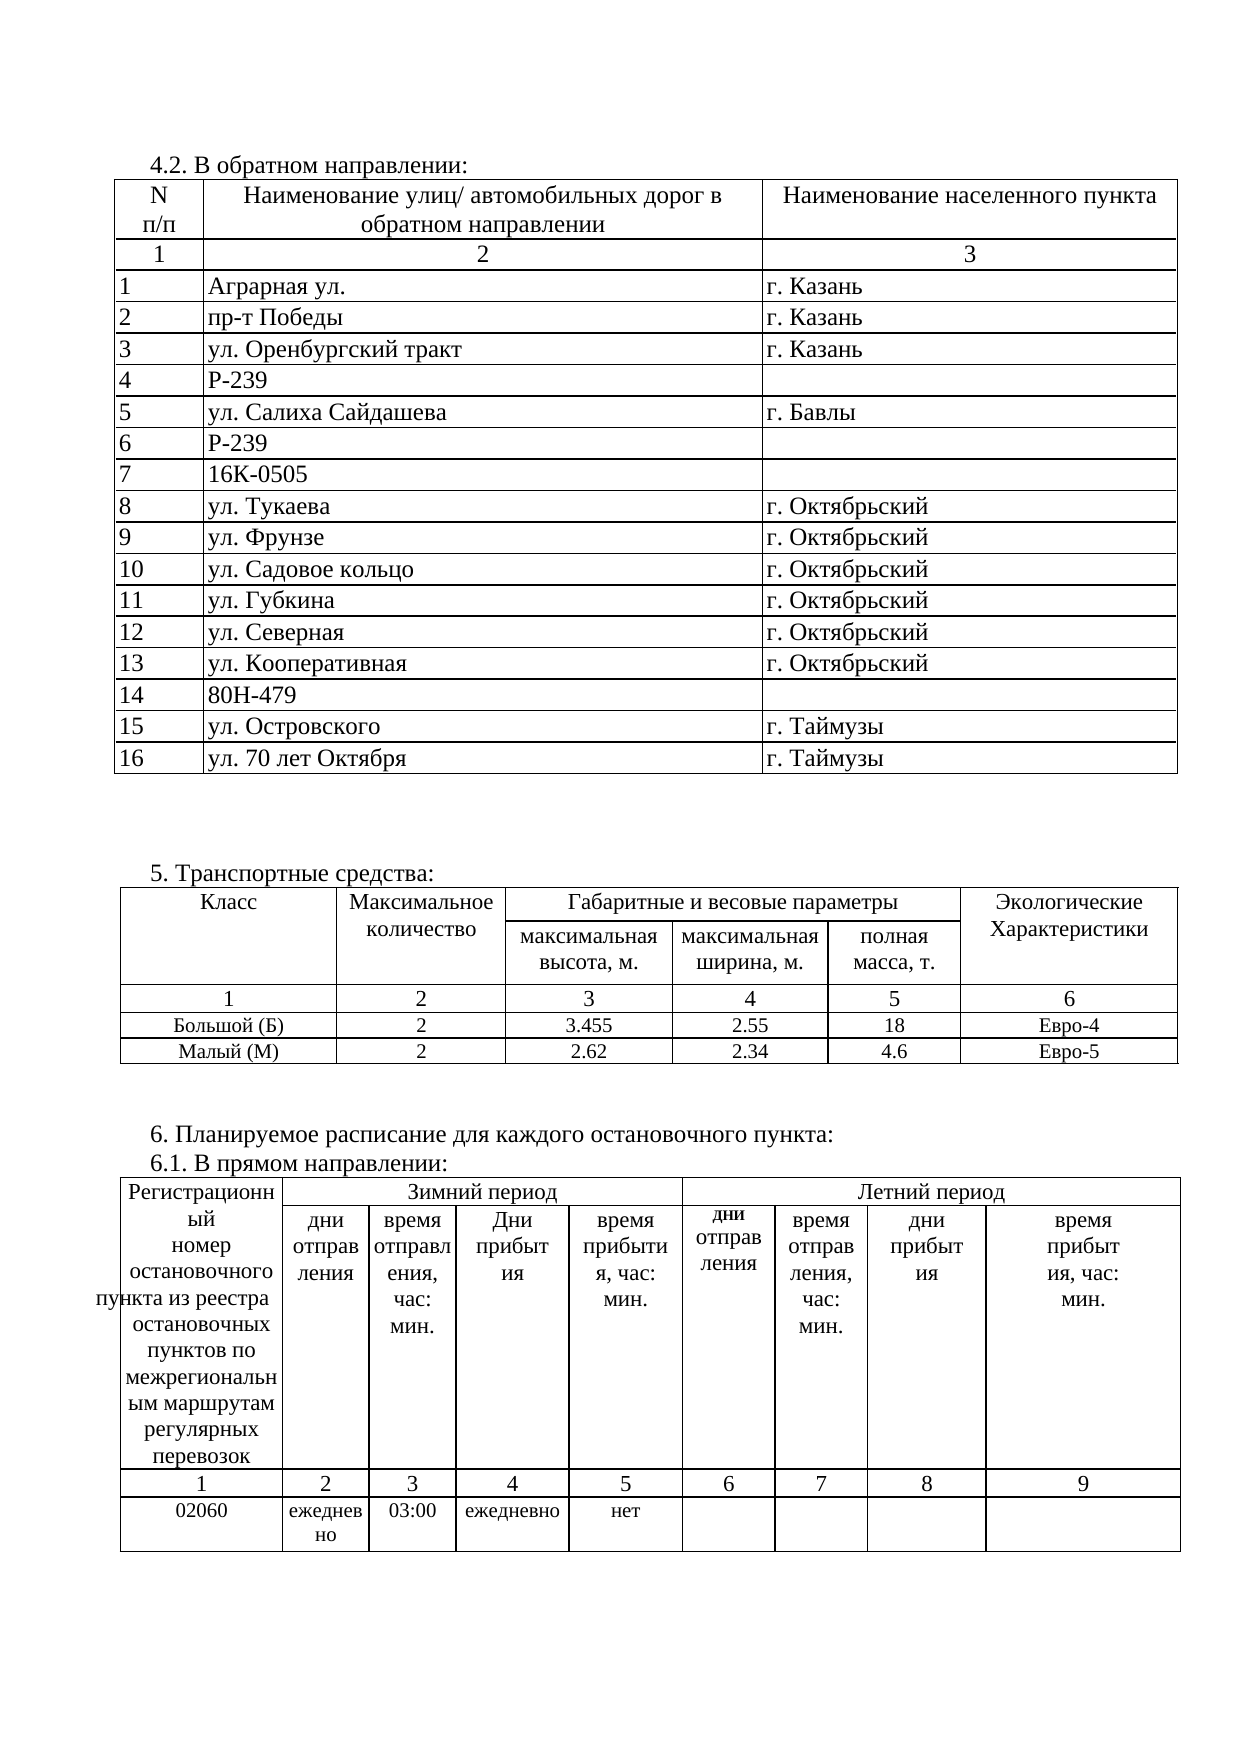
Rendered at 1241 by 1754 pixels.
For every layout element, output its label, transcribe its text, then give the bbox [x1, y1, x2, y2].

table_cell г. Бавлы [763, 395, 1177, 427]
table_cell время прибыти я, час: мин. [570, 1206, 682, 1468]
table_cell 4 [673, 985, 827, 1011]
table_cell 8 [868, 1470, 985, 1496]
table_cell время прибыт ия, час: мин. [987, 1206, 1180, 1468]
table_cell 6 [683, 1470, 774, 1496]
table_cell 7 [776, 1470, 867, 1496]
table_cell [987, 1498, 1180, 1551]
text 6. Планируемое расписание для каждого остановочного пункта: [150, 1119, 1090, 1148]
table_cell г. Октябрьский [763, 553, 1177, 584]
table_cell [683, 1498, 774, 1551]
table_cell 6 [115, 428, 203, 458]
table_cell Малый (М) [121, 1039, 336, 1063]
table_cell [776, 1498, 867, 1551]
table_cell Дни прибыт ия [457, 1206, 568, 1468]
table_cell [763, 364, 1177, 395]
table_cell 3 [506, 985, 672, 1011]
table_cell 2 [337, 1013, 505, 1037]
table_cell ул. Салиха Сайдашева [204, 397, 762, 427]
table_cell [763, 458, 1177, 489]
table_cell 4 [457, 1470, 568, 1496]
table_cell ул. Оренбургский тракт [204, 334, 762, 364]
table_header Экологические Характеристики [961, 888, 1177, 983]
table_cell ул. Островского [204, 711, 762, 741]
table_cell 7 [115, 459, 203, 489]
table_cell Р-239 [204, 365, 762, 395]
table_cell ежедневно [457, 1498, 568, 1551]
table_header Максимальное количество [337, 888, 505, 983]
table_header Наименование улиц/ автомобильных дорог в обратном направлении [204, 180, 762, 238]
text 4.2. В обратном направлении: [150, 150, 1090, 179]
table_cell 02060 [121, 1498, 282, 1551]
table_cell нет [570, 1498, 682, 1551]
table_cell 10 [115, 554, 203, 584]
table_cell г. Октябрьский [763, 521, 1177, 552]
table_cell ул. Садовое кольцо [204, 554, 762, 584]
table_cell 5 [829, 985, 960, 1011]
table_cell ул. Фрунзе [204, 523, 762, 552]
table_cell 18 [829, 1013, 960, 1037]
table_cell ул. Северная [204, 617, 762, 647]
table_header Зимний период [283, 1178, 682, 1205]
table_cell 2.55 [673, 1013, 827, 1037]
table_cell г. Таймузы [763, 741, 1177, 773]
table_cell 9 [115, 522, 203, 552]
table_cell ДНИ отправ ления [683, 1206, 774, 1468]
table_cell дни отправ ления [283, 1206, 368, 1468]
table_header Габаритные и весовые параметры [506, 888, 960, 920]
table_cell 5 [115, 396, 203, 427]
table_cell полная масса, т. [829, 922, 960, 983]
table_cell 2 [115, 302, 203, 332]
table_cell г. Октябрьский [763, 584, 1177, 615]
table_cell 16 [115, 742, 203, 773]
table_cell 2 [337, 1039, 505, 1063]
table_cell 2 [337, 985, 505, 1011]
table_cell Р-239 [204, 428, 762, 458]
table_cell 3 [370, 1470, 455, 1496]
table_cell ул. Губкина [204, 586, 762, 615]
table_cell 12 [115, 616, 203, 647]
table_cell 2 [283, 1470, 368, 1496]
table_header Летний период [683, 1178, 1180, 1205]
table_cell 5 [570, 1470, 682, 1496]
table_cell максимальная высота, м. [506, 922, 672, 983]
table_cell 13 [115, 648, 203, 678]
table_cell дни прибыт ия [868, 1206, 985, 1468]
table_header Наименование населенного пункта [763, 180, 1177, 238]
table_cell 2.62 [506, 1039, 672, 1063]
table_cell 4 [115, 365, 203, 395]
table_cell 11 [115, 585, 203, 615]
table_cell [763, 678, 1177, 710]
table_cell г. Октябрьский [763, 490, 1177, 521]
table_header Класс [121, 888, 336, 983]
table_cell 03:00 [370, 1498, 455, 1551]
table_cell г. Казань [763, 332, 1177, 364]
table_cell 6 [961, 985, 1177, 1011]
table_cell ул. Кооперативная [204, 648, 762, 678]
table_cell 16К-0505 [204, 460, 762, 489]
table_cell Аграрная ул. [204, 271, 762, 301]
table_cell 14 [115, 679, 203, 710]
table_cell 80Н-479 [204, 680, 762, 710]
table_cell [763, 427, 1177, 458]
table_cell Евро-5 [961, 1039, 1177, 1063]
table_cell 3 [115, 333, 203, 364]
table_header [121, 1178, 282, 1468]
table_cell время отправл ения, час: мин. [370, 1206, 455, 1468]
table_cell Большой (Б) [121, 1013, 336, 1037]
text 5. Транспортные средства: [150, 858, 1090, 887]
table_cell ул. Тукаева [204, 491, 762, 521]
table_cell 2.34 [673, 1039, 827, 1063]
table_cell ежедневно [283, 1498, 368, 1551]
table_cell 4.6 [829, 1039, 960, 1063]
table_cell Евро-4 [961, 1013, 1177, 1037]
table_cell г. Таймузы [763, 710, 1177, 741]
table_cell 1 [115, 239, 203, 269]
table_cell [868, 1498, 985, 1551]
table_header N п/п [115, 180, 203, 238]
table_cell г. Октябрьский [763, 615, 1177, 647]
table_cell г. Октябрьский [763, 647, 1177, 678]
table_cell г. Казань [763, 301, 1177, 332]
table_cell 9 [987, 1470, 1180, 1496]
table_cell 2 [204, 240, 762, 269]
table_cell ул. 70 лет Октября [204, 743, 762, 773]
table_cell 8 [115, 491, 203, 521]
table_cell пр-т Победы [204, 302, 762, 332]
table_cell 3 [763, 238, 1177, 269]
table_cell 1 [121, 1470, 282, 1496]
table_cell 1 [121, 985, 336, 1011]
table_cell 15 [115, 711, 203, 741]
table_cell максимальная ширина, м. [673, 922, 827, 983]
table_cell г. Казань [763, 269, 1177, 301]
table_cell время отправ ления, час: мин. [776, 1206, 867, 1468]
table_cell 1 [115, 270, 203, 301]
text 6.1. В прямом направлении: [150, 1148, 1090, 1177]
table_cell 3.455 [506, 1013, 672, 1037]
